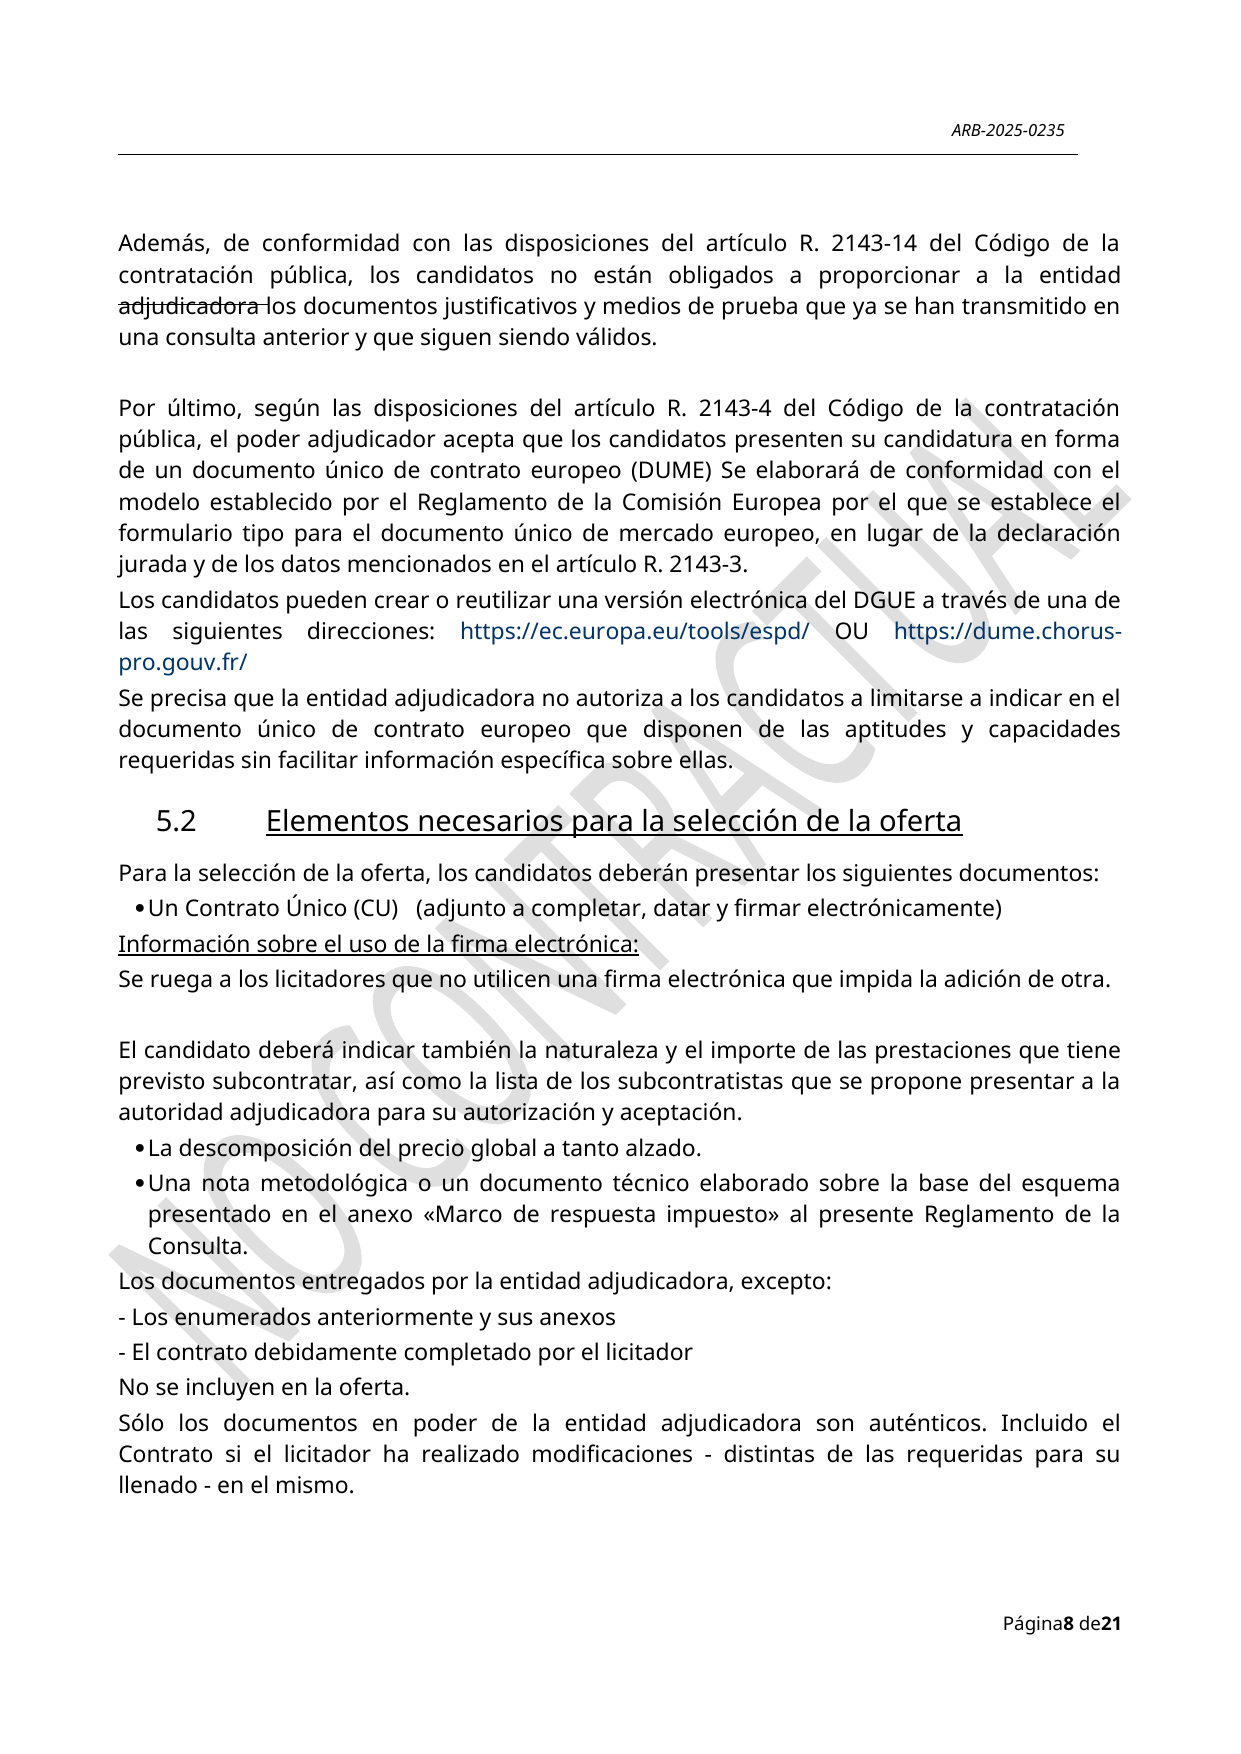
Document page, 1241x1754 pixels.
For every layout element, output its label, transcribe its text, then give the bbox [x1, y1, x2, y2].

text Elementos necesarios para la selección de la oferta [156, 800, 1122, 840]
text El candidato deberá indicar también la naturaleza y el importe de las prestaciones que tiene previsto subcontratar, así como la lista de los subcontratistas que se propone presentar a la autoridad adjudicadora para su autorización y aceptación. [118, 1034, 1122, 1127]
text Los candidatos pueden crear o reutilizar una versión electrónica del DGUE a través de una de las siguientes direcciones: https://ec.europa.eu/tools/espd/ OU https://dume.chorus-pro.gouv.fr/ [118, 584, 1122, 677]
text - El contrato debidamente completado por el licitador [118, 1336, 1122, 1367]
text Además, de conformidad con las disposiciones del artículo R. 2143-14 del Código de la contratación pública, los candidatos no están obligados a proporcionar a la entidad adjudicadora los documentos justificativos y medios de prueba que ya se han transmitido en una consulta anterior y que siguen siendo válidos. [118, 227, 1122, 352]
text Información sobre el uso de la firma electrónica: [118, 927, 1122, 959]
text No se incluyen en la oferta. [118, 1371, 1122, 1402]
text Para la selección de la oferta, los candidatos deberán presentar los siguientes documentos: [118, 857, 1122, 888]
list La descomposición del precio global a tanto alzado. [136, 1132, 1122, 1163]
text - Los enumerados anteriormente y sus anexos [118, 1300, 1122, 1332]
text Los documentos entregados por la entidad adjudicadora, excepto: [118, 1265, 1122, 1296]
text Se precisa que la entidad adjudicadora no autoriza a los candidatos a limitarse a indicar en el documento único de contrato europeo que disponen de las aptitudes y capacidades requeridas sin facilitar información específica sobre ellas. [118, 682, 1122, 775]
list Una nota metodológica o un documento técnico elaborado sobre la base del esquema presentado en el anexo «Marco de respuesta impuesto» al presente Reglamento de la Consulta. [136, 1167, 1122, 1261]
list Un Contrato Único (CU) (adjunto a completar, datar y firmar electrónicamente) [136, 892, 1122, 923]
text Se ruega a los licitadores que no utilicen una firma electrónica que impida la adición de otra. [118, 963, 1122, 994]
text Sólo los documentos en poder de la entidad adjudicadora son auténticos. Incluido el Contrato si el licitador ha realizado modificaciones - distintas de las requeridas para su llenado - en el mismo. [118, 1407, 1122, 1500]
text Por último, según las disposiciones del artículo R. 2143-4 del Código de la contratación pública, el poder adjudicador acepta que los candidatos presenten su candidatura en forma de un documento único de contrato europeo (DUME) Se elaborará de conformidad con el modelo establecido por el Reglamento de la Comisión Europea por el que se establece el formulario tipo para el documento único de mercado europeo, en lugar de la declaración jurada y de los datos mencionados en el artículo R. 2143-3. [118, 392, 1122, 579]
